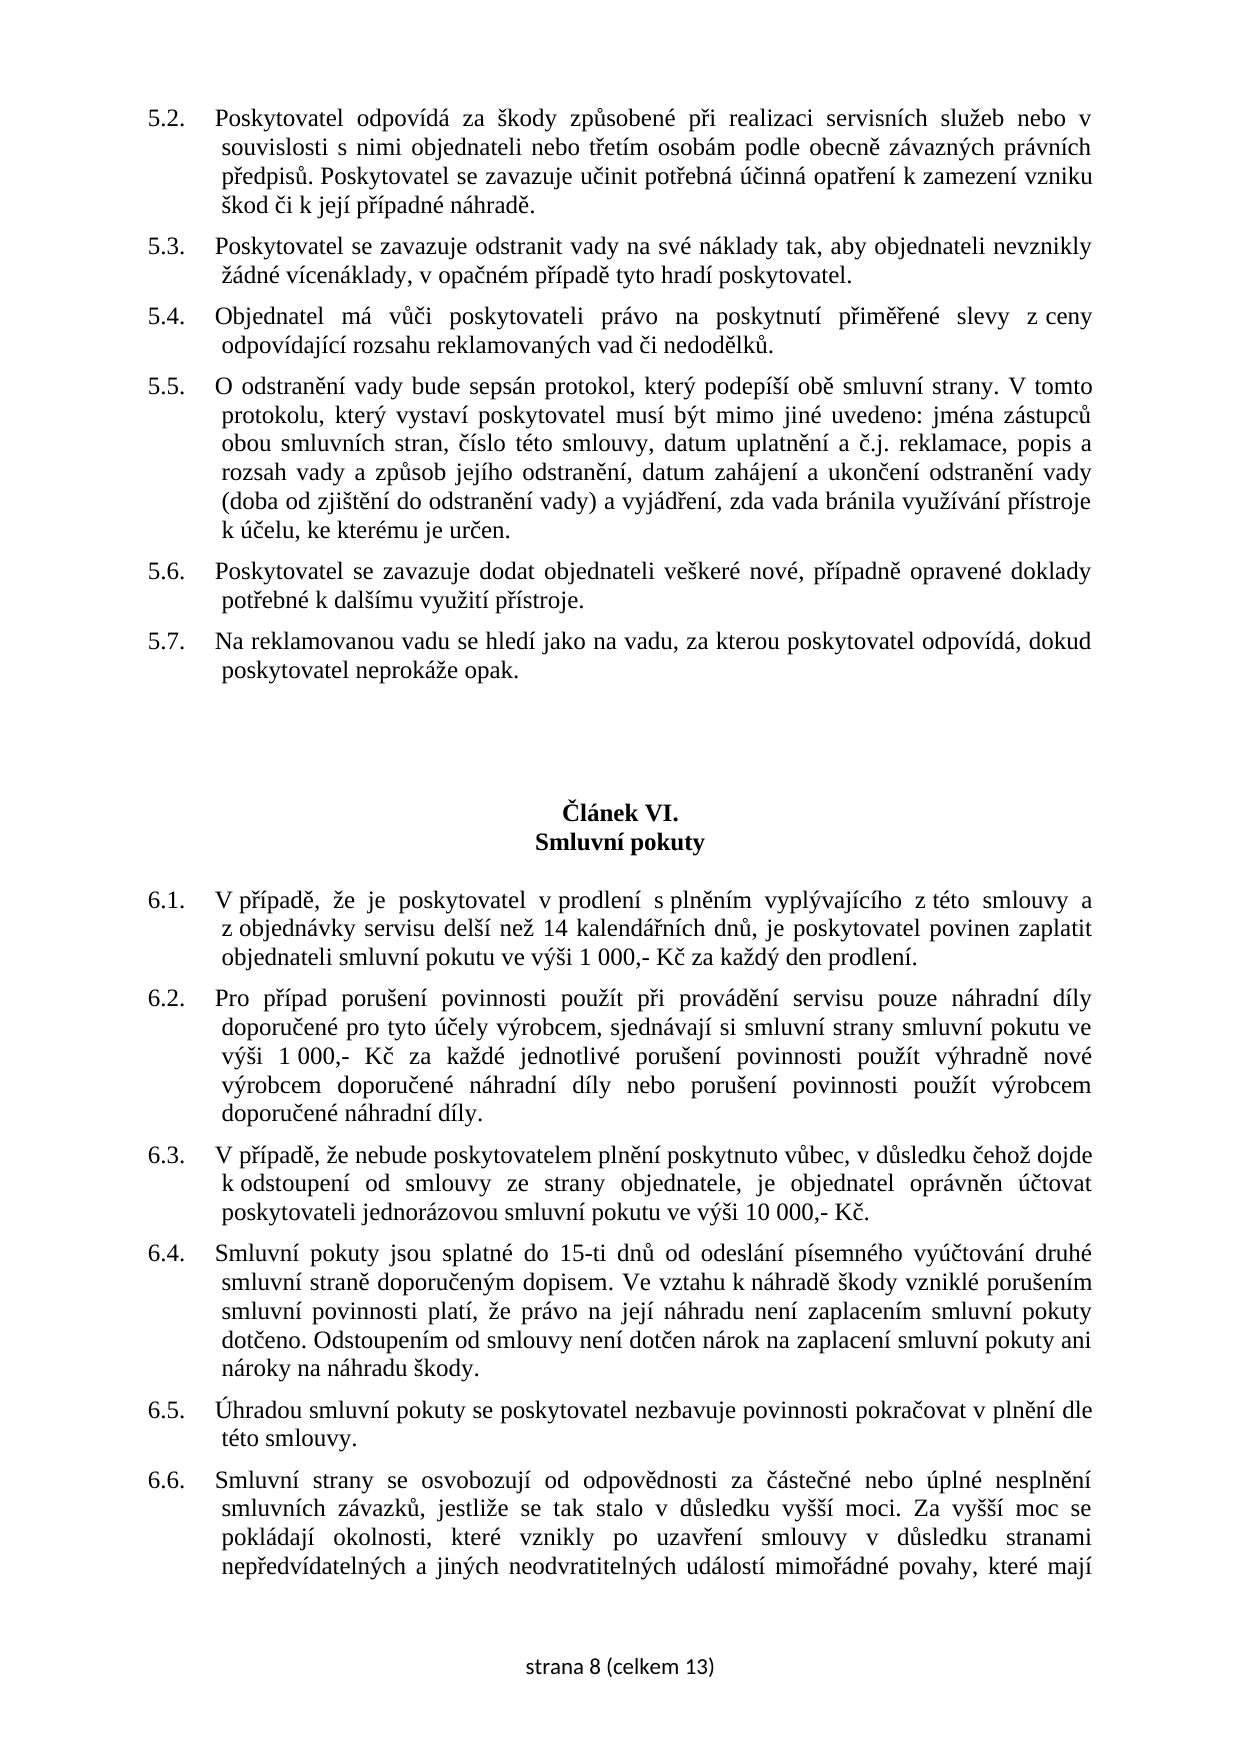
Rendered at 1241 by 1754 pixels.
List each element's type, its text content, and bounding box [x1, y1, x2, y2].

list O odstranění vady bude sepsán protokol, který podepíší obě smluvní strany. V tomto protokolu, který vystaví poskytovatel musí být mimo jiné uvedeno: jména zástupců obou smluvních stran, číslo této smlouvy, datum uplatnění a č.j. reklamace, popis a rozsah vady a způsob jejího odstranění, datum zahájení a ukončení odstranění vady (doba od zjištění do odstranění vady) a vyjádření, zda vada bránila využívání přístroje k účelu, ke kterému je určen. [148, 371, 1093, 543]
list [148, 1465, 1093, 1580]
list Poskytovatel odpovídá za škody způsobené při realizaci servisních služeb nebo v souvislosti s nimi objednateli nebo třetím osobám podle obecně závazných právních předpisů. Poskytovatel se zavazuje učinit potřebná účinná opatření k zamezení vzniku škod či k její případné náhradě. [148, 103, 1093, 218]
list V případě, že nebude poskytovatelem plnění poskytnuto vůbec, v důsledku čehož dojde k odstoupení od smlouvy ze strany objednatele, je objednatel oprávněn účtovat poskytovateli jednorázovou smluvní pokutu ve výši 10 000,- Kč. [148, 1140, 1093, 1226]
list Úhradou smluvní pokuty se poskytovatel nezbavuje povinnosti pokračovat v plnění dle této smlouvy. [148, 1395, 1093, 1452]
text Článek VI. [148, 798, 1093, 827]
list Na reklamovanou vadu se hledí jako na vadu, za kterou poskytovatel odpovídá, dokud poskytovatel neprokáže opak. [148, 626, 1093, 683]
list Poskytovatel se zavazuje odstranit vady na své náklady tak, aby objednateli nevznikly žádné vícenáklady, v opačném případě tyto hradí poskytovatel. [148, 231, 1093, 288]
list Pro případ porušení povinnosti použít při provádění servisu pouze náhradní díly doporučené pro tyto účely výrobcem, sjednávají si smluvní strany smluvní pokutu ve výši 1 000,- Kč za každé jednotlivé porušení povinnosti použít výhradně nové výrobcem doporučené náhradní díly nebo porušení povinnosti použít výrobcem doporučené náhradní díly. [148, 983, 1093, 1127]
list V případě, že je poskytovatel v prodlení s plněním vyplývajícího z této smlouvy a z objednávky servisu delší než 14 kalendářních dnů, je poskytovatel povinen zaplatit objednateli smluvní pokutu ve výši 1 000,- Kč za každý den prodlení. [148, 885, 1093, 971]
list Smluvní pokuty jsou splatné do 15-ti dnů od odeslání písemného vyúčtování druhé smluvní straně doporučeným dopisem. Ve vztahu k náhradě škody vzniklé porušením smluvní povinnosti platí, že právo na její náhradu není zaplacením smluvní pokuty dotčeno. Odstoupením od smlouvy není dotčen nárok na zaplacení smluvní pokuty ani nároky na náhradu škody. [148, 1238, 1093, 1382]
list Objednatel má vůči poskytovateli právo na poskytnutí přiměřené slevy z ceny odpovídající rozsahu reklamovaných vad či nedodělků. [148, 301, 1093, 358]
text Smluvní pokuty [148, 827, 1093, 856]
list Poskytovatel se zavazuje dodat objednateli veškeré nové, případně opravené doklady potřebné k dalšímu využití přístroje. [148, 556, 1093, 613]
